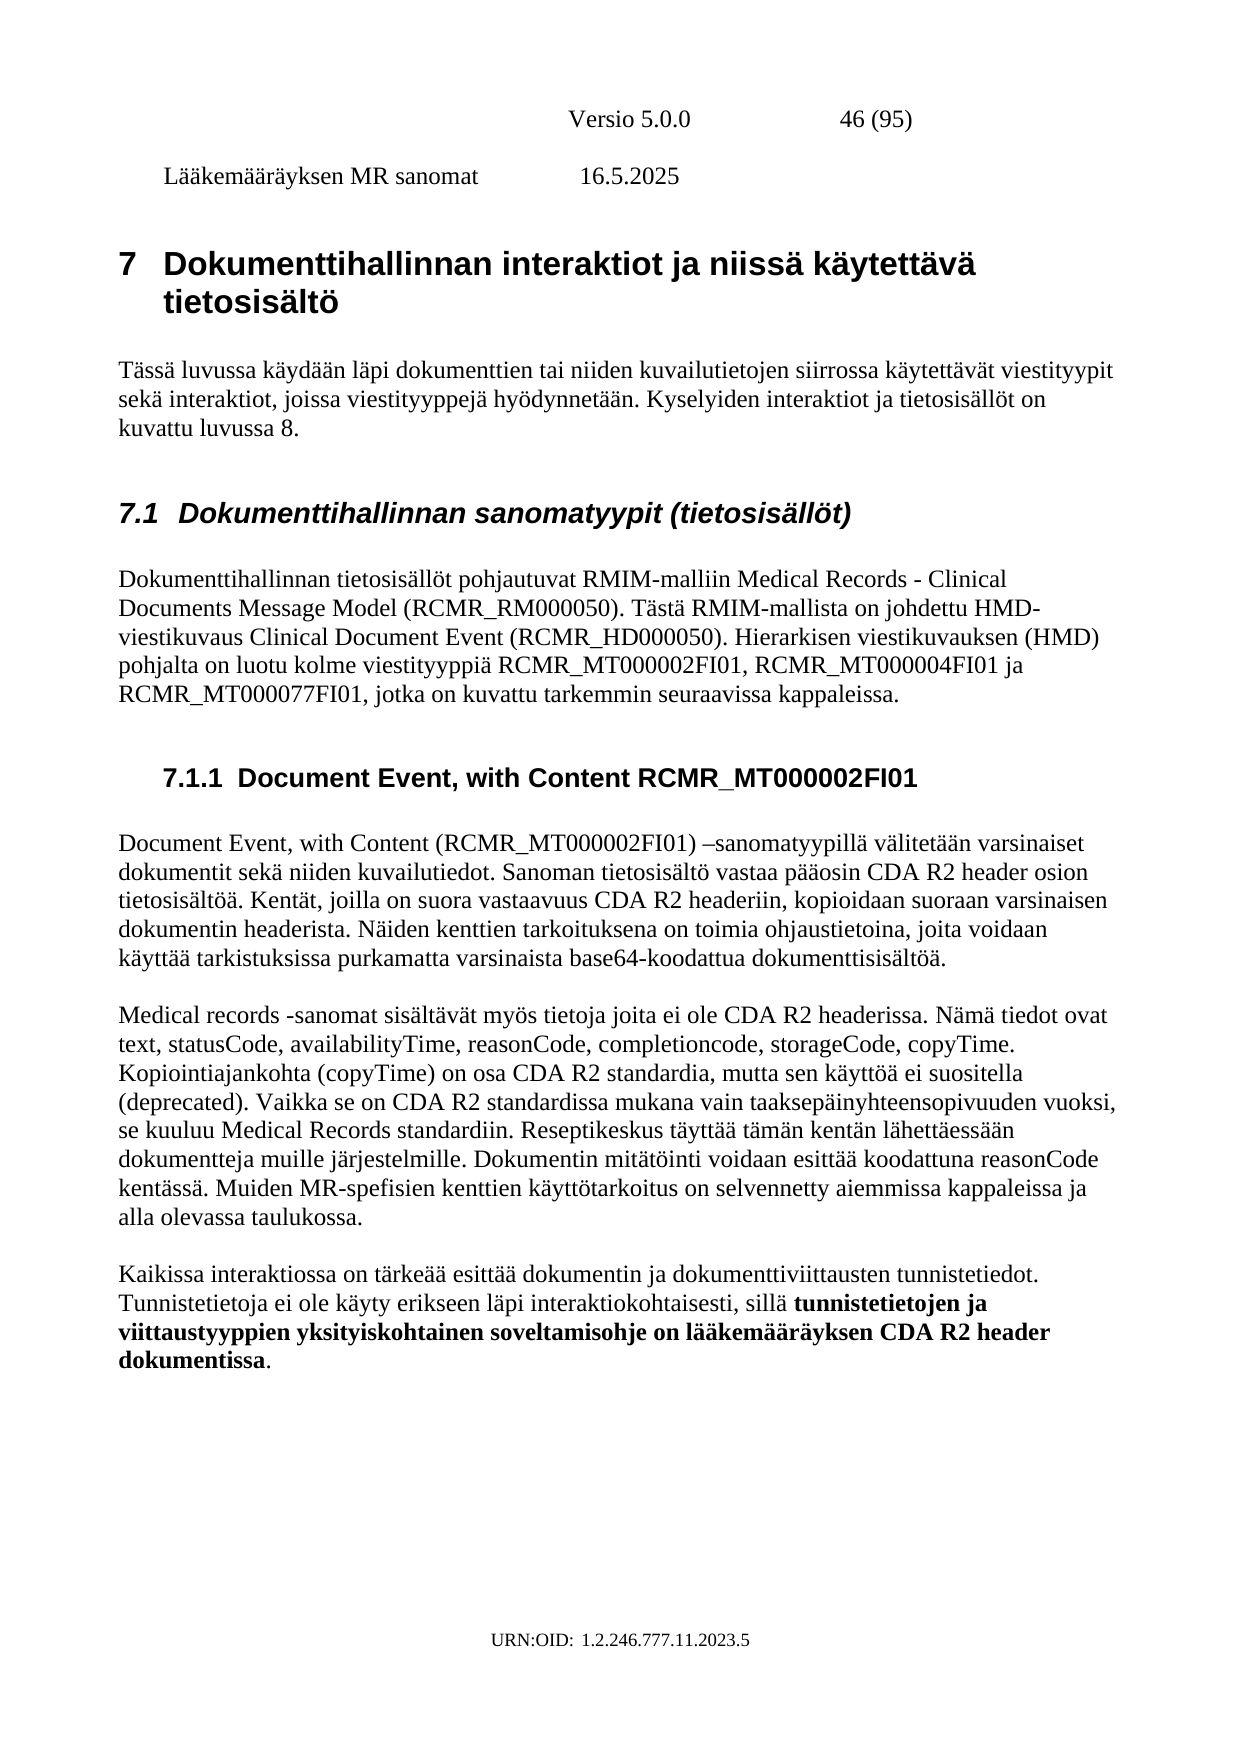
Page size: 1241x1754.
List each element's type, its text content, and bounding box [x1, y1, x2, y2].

subtitle Dokumenttihallinnan interaktiot ja niissä käytettävä tietosisältö [118, 244, 1122, 321]
text Document Event, with Content (RCMR_MT000002FI01) –sanomatyypillä välitetään varsinaiset dokumentit sekä niiden kuvailutiedot. Sanoman tietosisältö vastaa pääosin CDA R2 header osion tietosisältöä. Kentät, joilla on suora vastaavuus CDA R2 headeriin, kopioidaan suoraan varsinaisen dokumentin headerista. Näiden kenttien tarkoituksena on toimia ohjaustietoina, joita voidaan käyttää tarkistuksissa purkamatta varsinaista base64-koodattua dokumenttisisältöä. [118, 828, 1122, 972]
text Medical records -sanomat sisältävät myös tietoja joita ei ole CDA R2 headerissa. Nämä tiedot ovat text, statusCode, availabilityTime, reasonCode, completioncode, storageCode, copyTime. Kopiointiajankohta (copyTime) on osa CDA R2 standardia, mutta sen käyttöä ei suositella (deprecated). Vaikka se on CDA R2 standardissa mukana vain taaksepäinyhteensopivuuden vuoksi, se kuuluu Medical Records standardiin. Reseptikeskus täyttää tämän kentän lähettäessään dokumentteja muille järjestelmille. Dokumentin mitätöinti voidaan esittää koodattuna reasonCode kentässä. Muiden MR-spefisien kenttien käyttötarkoitus on selvennetty aiemmissa kappaleissa ja alla olevassa taulukossa. [118, 1000, 1122, 1230]
subtitle Document Event, with Content RCMR_MT000002FI01 [162, 762, 1122, 793]
subtitle Dokumenttihallinnan sanomatyypit (tietosisällöt) [118, 496, 1122, 529]
text Dokumenttihallinnan tietosisällöt pohjautuvat RMIM-malliin Medical Records - Clinical Documents Message Model (RCMR_RM000050). Tästä RMIM-mallista on johdettu HMD-viestikuvaus Clinical Document Event (RCMR_HD000050). Hierarkisen viestikuvauksen (HMD) pohjalta on luotu kolme viestityyppiä RCMR_MT000002FI01, RCMR_MT000004FI01 ja RCMR_MT000077FI01, jotka on kuvattu tarkemmin seuraavissa kappaleissa. [118, 564, 1122, 708]
text Tässä luvussa käydään läpi dokumenttien tai niiden kuvailutietojen siirrossa käytettävät viestityypit sekä interaktiot, joissa viestityyppejä hyödynnetään. Kyselyiden interaktiot ja tietosisällöt on kuvattu luvussa 8. [118, 356, 1122, 442]
text Kaikissa interaktiossa on tärkeää esittää dokumentin ja dokumenttiviittausten tunnistetiedot. Tunnistetietoja ei ole käyty erikseen läpi interaktiokohtaisesti, sillä tunnistetietojen ja viittaustyyppien yksityiskohtainen soveltamisohje on lääkemääräyksen CDA R2 header dokumentissa. [118, 1259, 1122, 1374]
